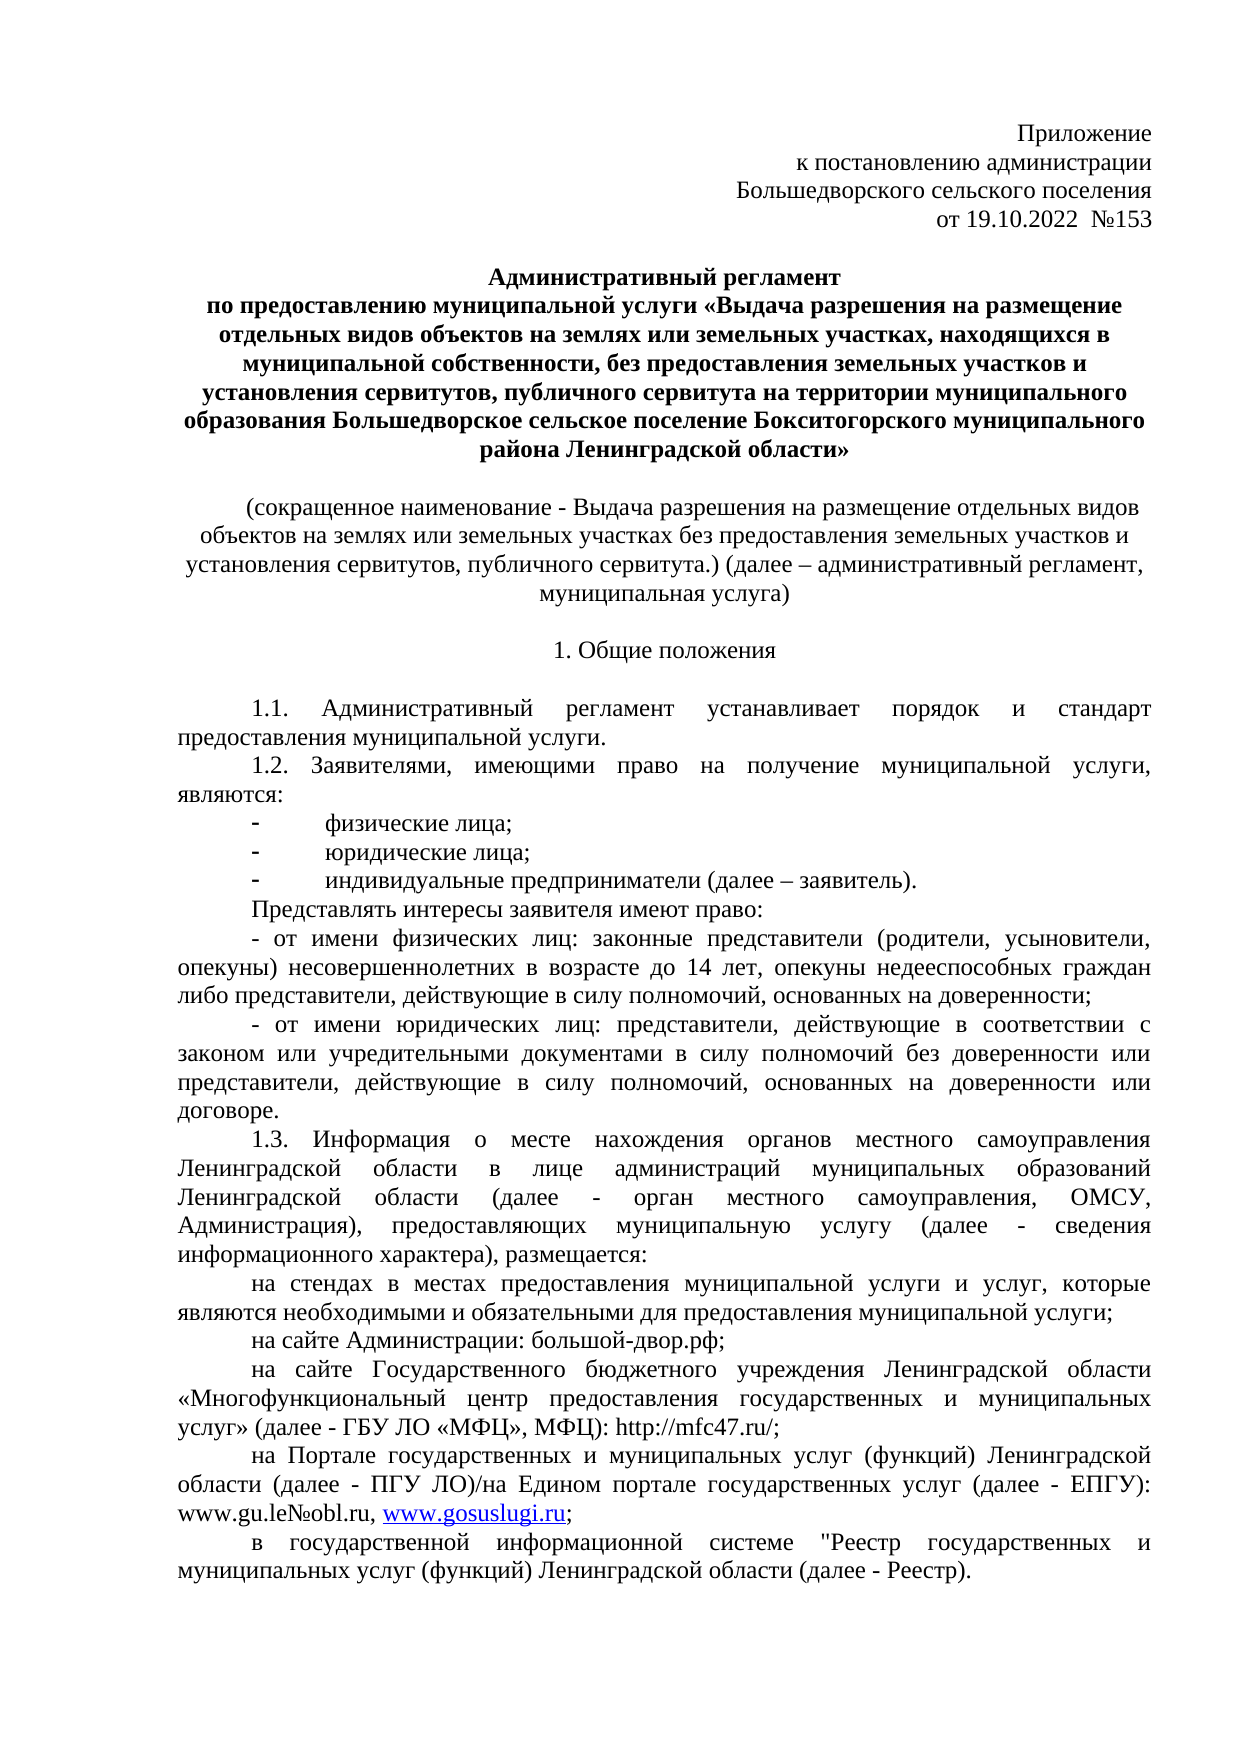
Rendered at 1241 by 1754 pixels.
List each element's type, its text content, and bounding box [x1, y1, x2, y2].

list юридические лица; [177, 837, 1152, 866]
title Приложение [177, 118, 1152, 147]
text на сайте Государственного бюджетного учреждения Ленинградской области «Многофункциональный центр предоставления государственных и муниципальных услуг» (далее - ГБУ ЛО «МФЦ», МФЦ): http://mfc47.ru/; [177, 1354, 1152, 1441]
text 1.3. Информация о месте нахождения органов местного самоуправления Ленинградской области в лице администраций муниципальных образований Ленинградской области (далее - орган местного самоуправления, ОМСУ, Администрация), предоставляющих муниципальную услугу (далее - сведения информационного характера), размещается: [177, 1124, 1152, 1268]
text - от имени юридических лиц: представители, действующие в соответствии с законом или учредительными документами в силу полномочий без доверенности или представители, действующие в силу полномочий, основанных на доверенности или договоре. [177, 1009, 1152, 1124]
text - от имени физических лиц: законные представители (родители, усыновители, опекуны) несовершеннолетних в возрасте до 14 лет, опекуны недееспособных граждан либо представители, действующие в силу полномочий, основанных на доверенности; [177, 923, 1152, 1009]
text (сокращенное наименование - Выдача разрешения на размещение отдельных видов объектов на землях или земельных участках без предоставления земельных участков и установления сервитутов, публичного сервитута.) (далее – административный регламент, муниципальная услуга) [177, 492, 1152, 607]
list физические лица; [177, 808, 1152, 837]
text 1.1. Административный регламент устанавливает порядок и стандарт предоставления муниципальной услуги. [177, 693, 1152, 751]
title от 19.10.2022 №153 [177, 204, 1152, 233]
text на сайте Администрации: большой-двор.рф; [177, 1326, 1152, 1354]
text в государственной информационной системе "Реестр государственных и муниципальных услуг (функций) Ленинградской области (далее - Реестр). [177, 1527, 1152, 1584]
text 1. Общие положения [177, 636, 1152, 664]
title Большедворского сельского поселения [177, 176, 1152, 204]
title к постановлению администрации [177, 147, 1152, 176]
text на стендах в местах предоставления муниципальной услуги и услуг, которые являются необходимыми и обязательными для предоставления муниципальной услуги; [177, 1268, 1152, 1326]
text на Портале государственных и муниципальных услуг (функций) Ленинградской области (далее - ПГУ ЛО)/на Едином портале государственных услуг (далее - ЕПГУ): www.gu.le№obl.ru, www.gosuslugi.ru; [177, 1441, 1152, 1527]
text 1.2. Заявителями, имеющими право на получение муниципальной услуги, являются: [177, 751, 1152, 808]
text Административный регламент [177, 262, 1152, 291]
text Представлять интересы заявителя имеют право: [177, 894, 1152, 923]
text по предоставлению муниципальной услуги «Выдача разрешения на размещение отдельных видов объектов на землях или земельных участках, находящихся в муниципальной собственности, без предоставления земельных участков и установления сервитутов, публичного сервитута на территории муниципального образования Большедворское сельское поселение Бокситогорского муниципального района Ленинградской области» [177, 291, 1152, 463]
list индивидуальные предприниматели (далее – заявитель). [177, 866, 1152, 894]
